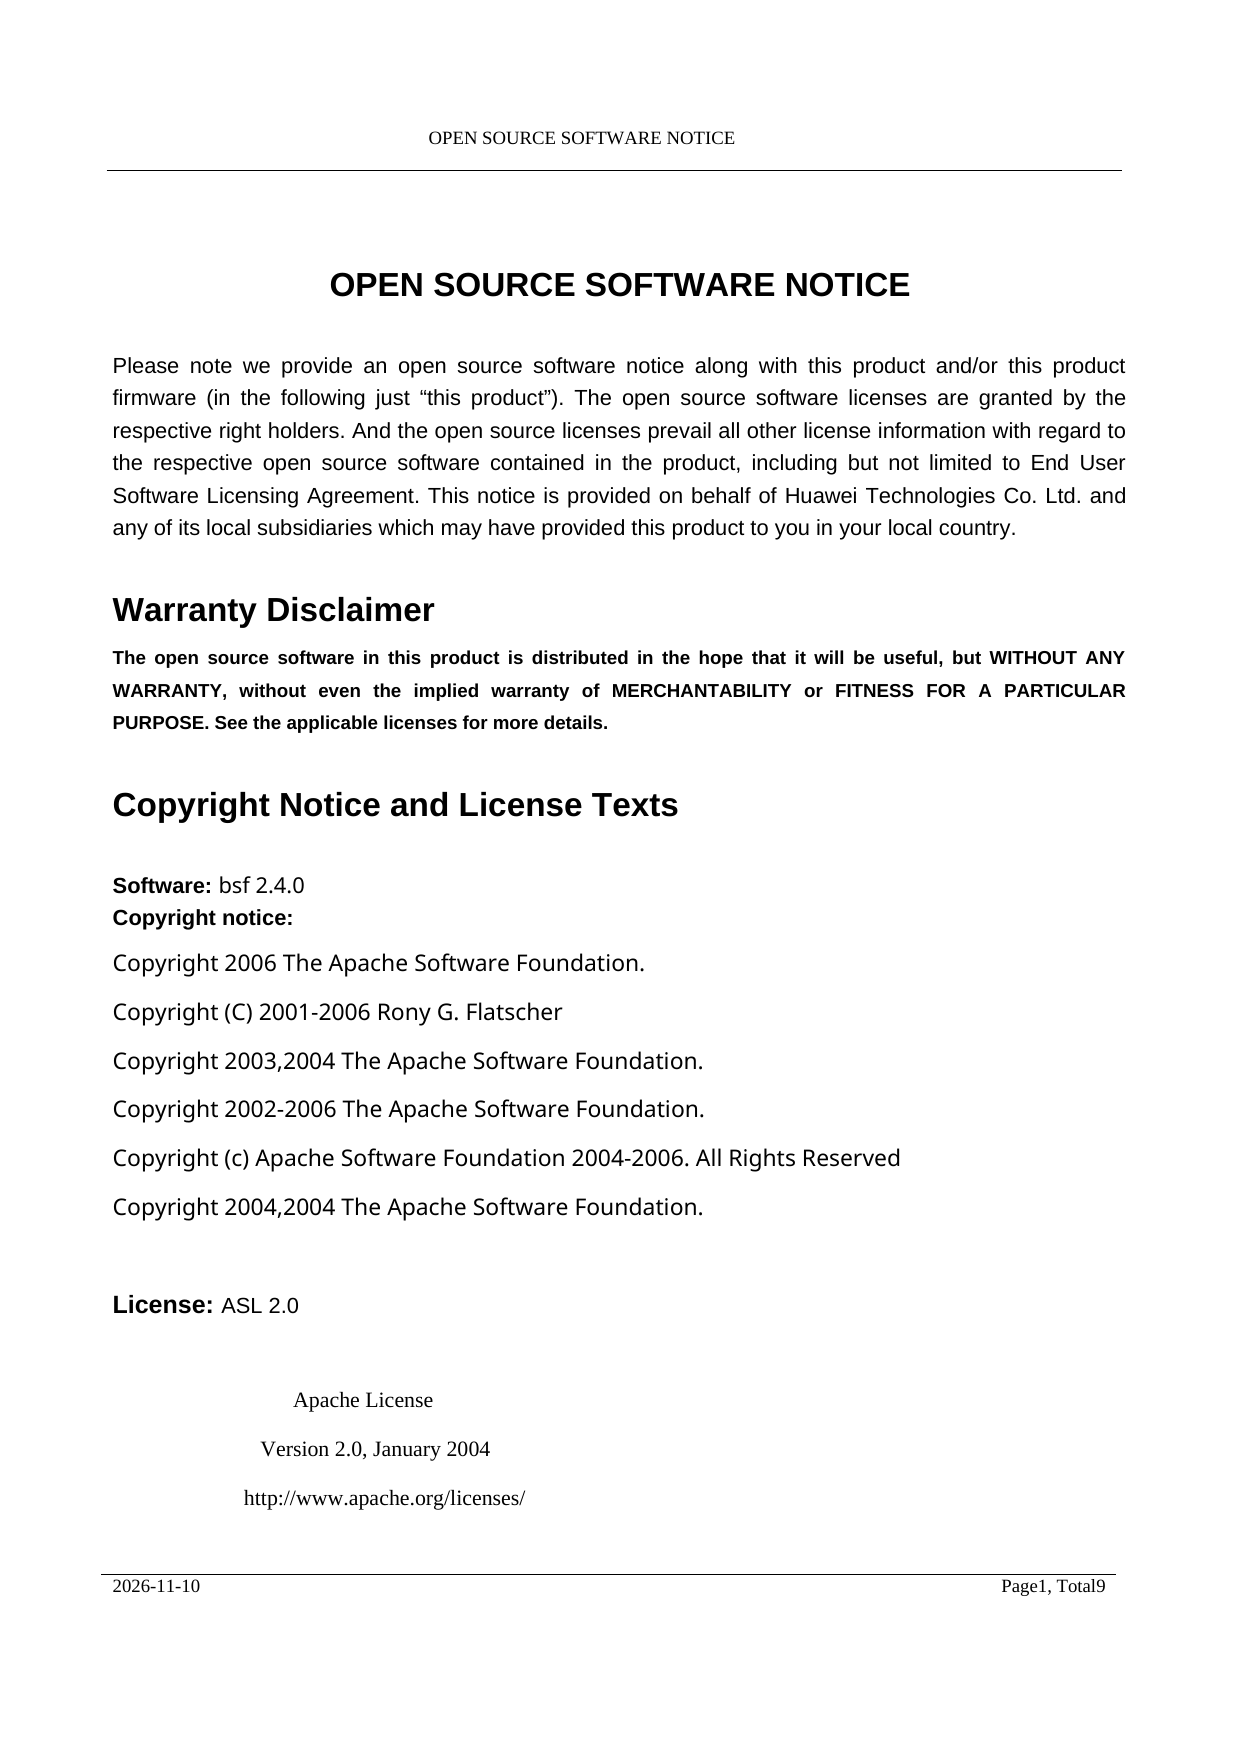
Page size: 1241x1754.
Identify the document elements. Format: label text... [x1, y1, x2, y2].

text Copyright Notice and License Texts [112, 771, 1128, 836]
text Copyright notice: [112, 901, 1128, 934]
text Software: bsf 2.4.0 [112, 869, 1128, 901]
text OPEN SOURCE SOFTWARE NOTICE [112, 251, 1128, 316]
text The open source software in this product is distributed in the hope that it will be useful, but WITHOUT ANY WARRANTY, without even the implied warranty of MERCHANTABILITY or FITNESS FOR A PARTICULAR PURPOSE. See the applicable licenses for more details. [112, 641, 1128, 739]
text License: ASL 2.0 [112, 1288, 1128, 1320]
text Copyright 2006 The Apache Software Foundation. Copyright (C) 2001-2006 Rony G. Flatscher Copyright 2003,2004 The Apache Software Foundation. Copyright 2002-2006 The Apache Software Foundation. Copyright (c) Apache Software Foundation 2004-2006. All Rights Reserved Copyright 2004,2004 The Apache Software Foundation. [112, 947, 1128, 1272]
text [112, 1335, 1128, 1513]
text Please note we provide an open source software notice along with this product and/or this product firmware (in the following just “this product”). The open source software licenses are granted by the respective right holders. And the open source licenses prevail all other license information with regard to the respective open source software contained in the product, including but not limited to End User Software Licensing Agreement. This notice is provided on behalf of Huawei Technologies Co. Ltd. and any of its local subsidiaries which may have provided this product to you in your local country. [112, 349, 1128, 544]
text Warranty Disclaimer [112, 576, 1128, 641]
